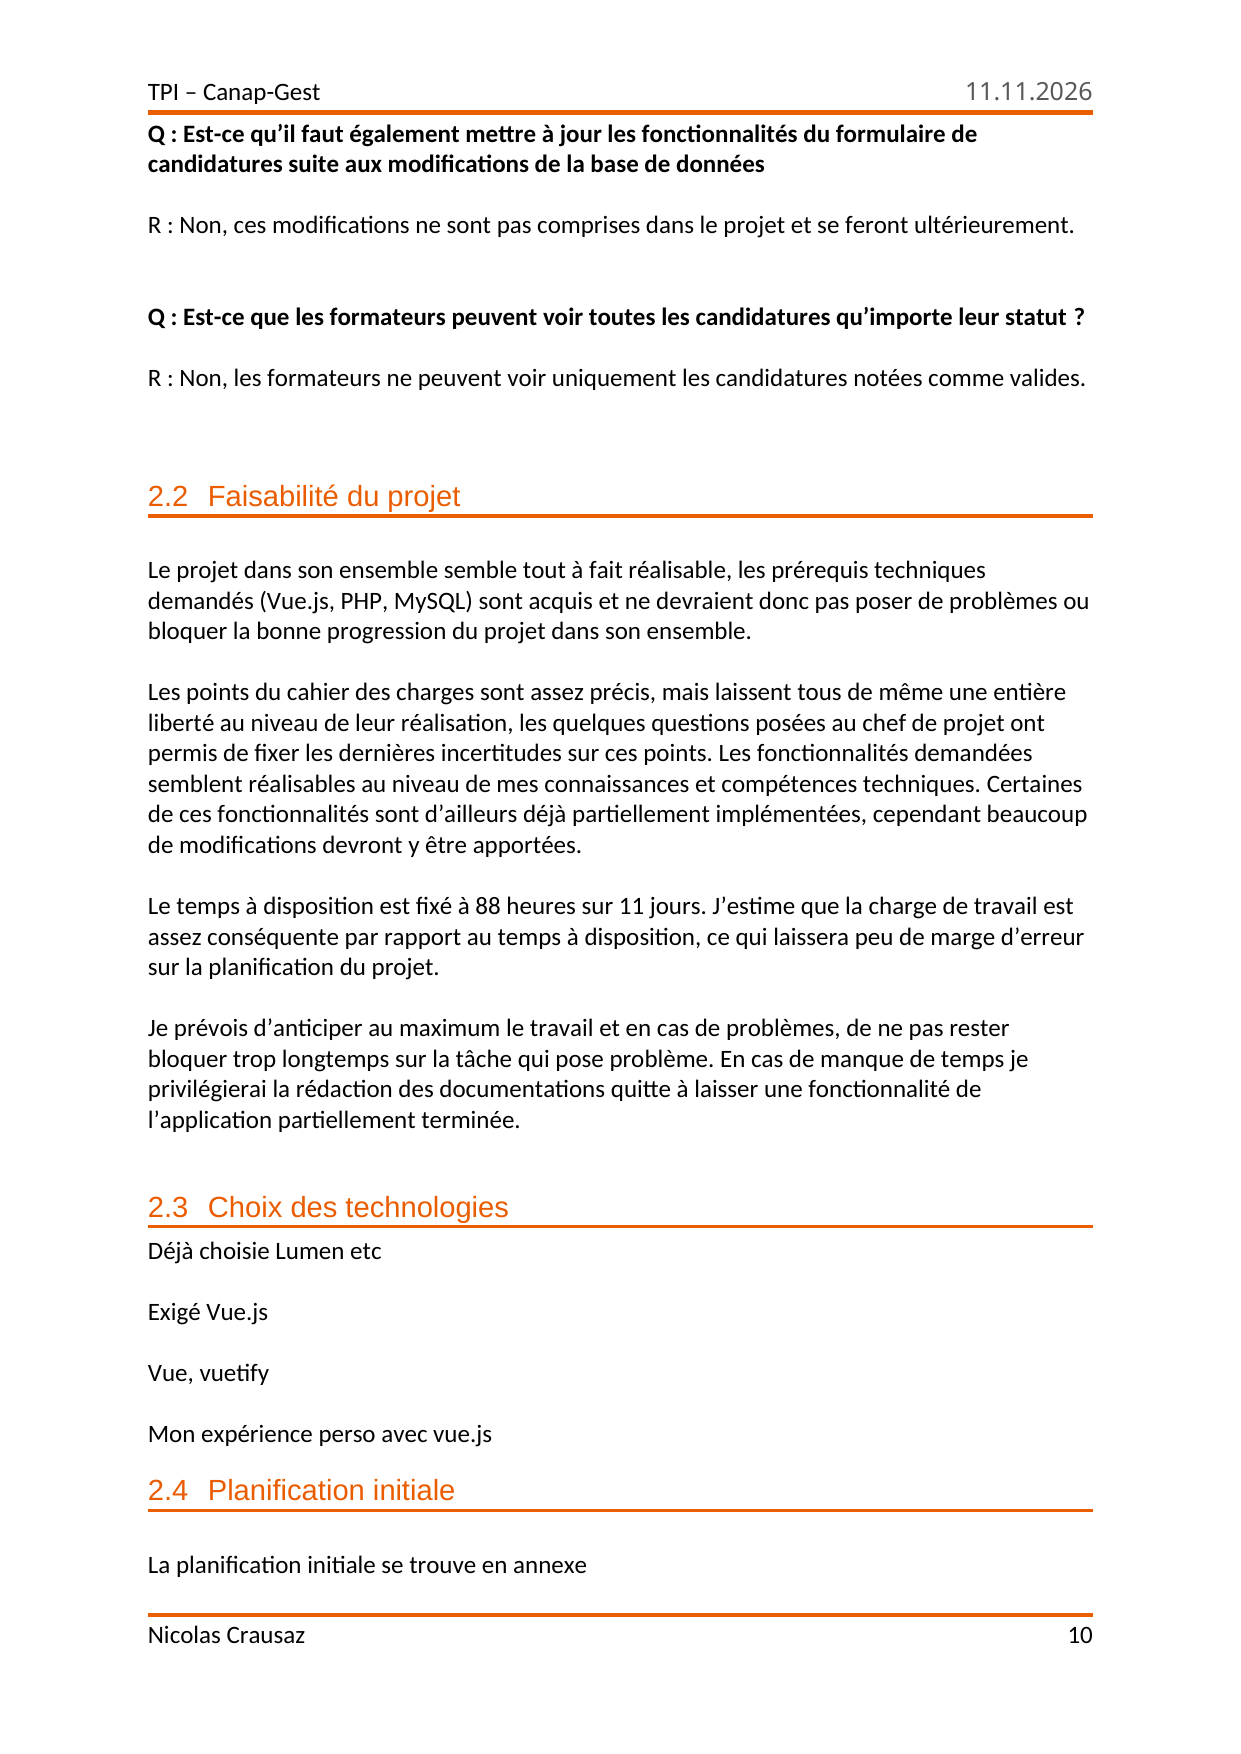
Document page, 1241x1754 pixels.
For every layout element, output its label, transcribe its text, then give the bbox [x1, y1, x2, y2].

text Q : Est-ce qu’il faut également mettre à jour les fonctionnalités du formulaire de candidatures suite aux modifications de la base de données [148, 118, 1093, 179]
text Le projet dans son ensemble semble tout à fait réalisable, les prérequis techniques demandés (Vue.js, PHP, MySQL) sont acquis et ne devraient donc pas poser de problèmes ou bloquer la bonne progression du projet dans son ensemble. [148, 554, 1093, 646]
subtitle Planification initiale [148, 1473, 1093, 1509]
text R : Non, les formateurs ne peuvent voir uniquement les candidatures notées comme valides. [148, 362, 1093, 393]
text Vue, vuetify [148, 1357, 1093, 1387]
text Déjà choisie Lumen etc [148, 1235, 1093, 1265]
text Exigé Vue.js [148, 1296, 1093, 1326]
text R : Non, ces modifications ne sont pas comprises dans le projet et se feront ultérieurement. [148, 210, 1093, 240]
text Q : Est-ce que les formateurs peuvent voir toutes les candidatures qu’importe leur statut ? [148, 301, 1093, 332]
text Je prévois d’anticiper au maximum le travail et en cas de problèmes, de ne pas rester bloquer trop longtemps sur la tâche qui pose problème. En cas de manque de temps je privilégierai la rédaction des documentations quitte à laisser une fonctionnalité de l’application partiellement terminée. [148, 1012, 1093, 1134]
text Les points du cahier des charges sont assez précis, mais laissent tous de même une entière liberté au niveau de leur réalisation, les quelques questions posées au chef de projet ont permis de fixer les dernières incertitudes sur ces points. Les fonctionnalités demandées semblent réalisables au niveau de mes connaissances et compétences techniques. Certaines de ces fonctionnalités sont d’ailleurs déjà partiellement implémentées, cependant beaucoup de modifications devront y être apportées. [148, 676, 1093, 859]
subtitle Faisabilité du projet [148, 479, 1093, 514]
text La planification initiale se trouve en annexe [148, 1549, 1093, 1579]
subtitle Choix des technologies [148, 1190, 1093, 1225]
text Le temps à disposition est fixé à 88 heures sur 11 jours. J’estime que la charge de travail est assez conséquente par rapport au temps à disposition, ce qui laissera peu de marge d’erreur sur la planification du projet. [148, 890, 1093, 982]
text Mon expérience perso avec vue.js [148, 1418, 1093, 1448]
